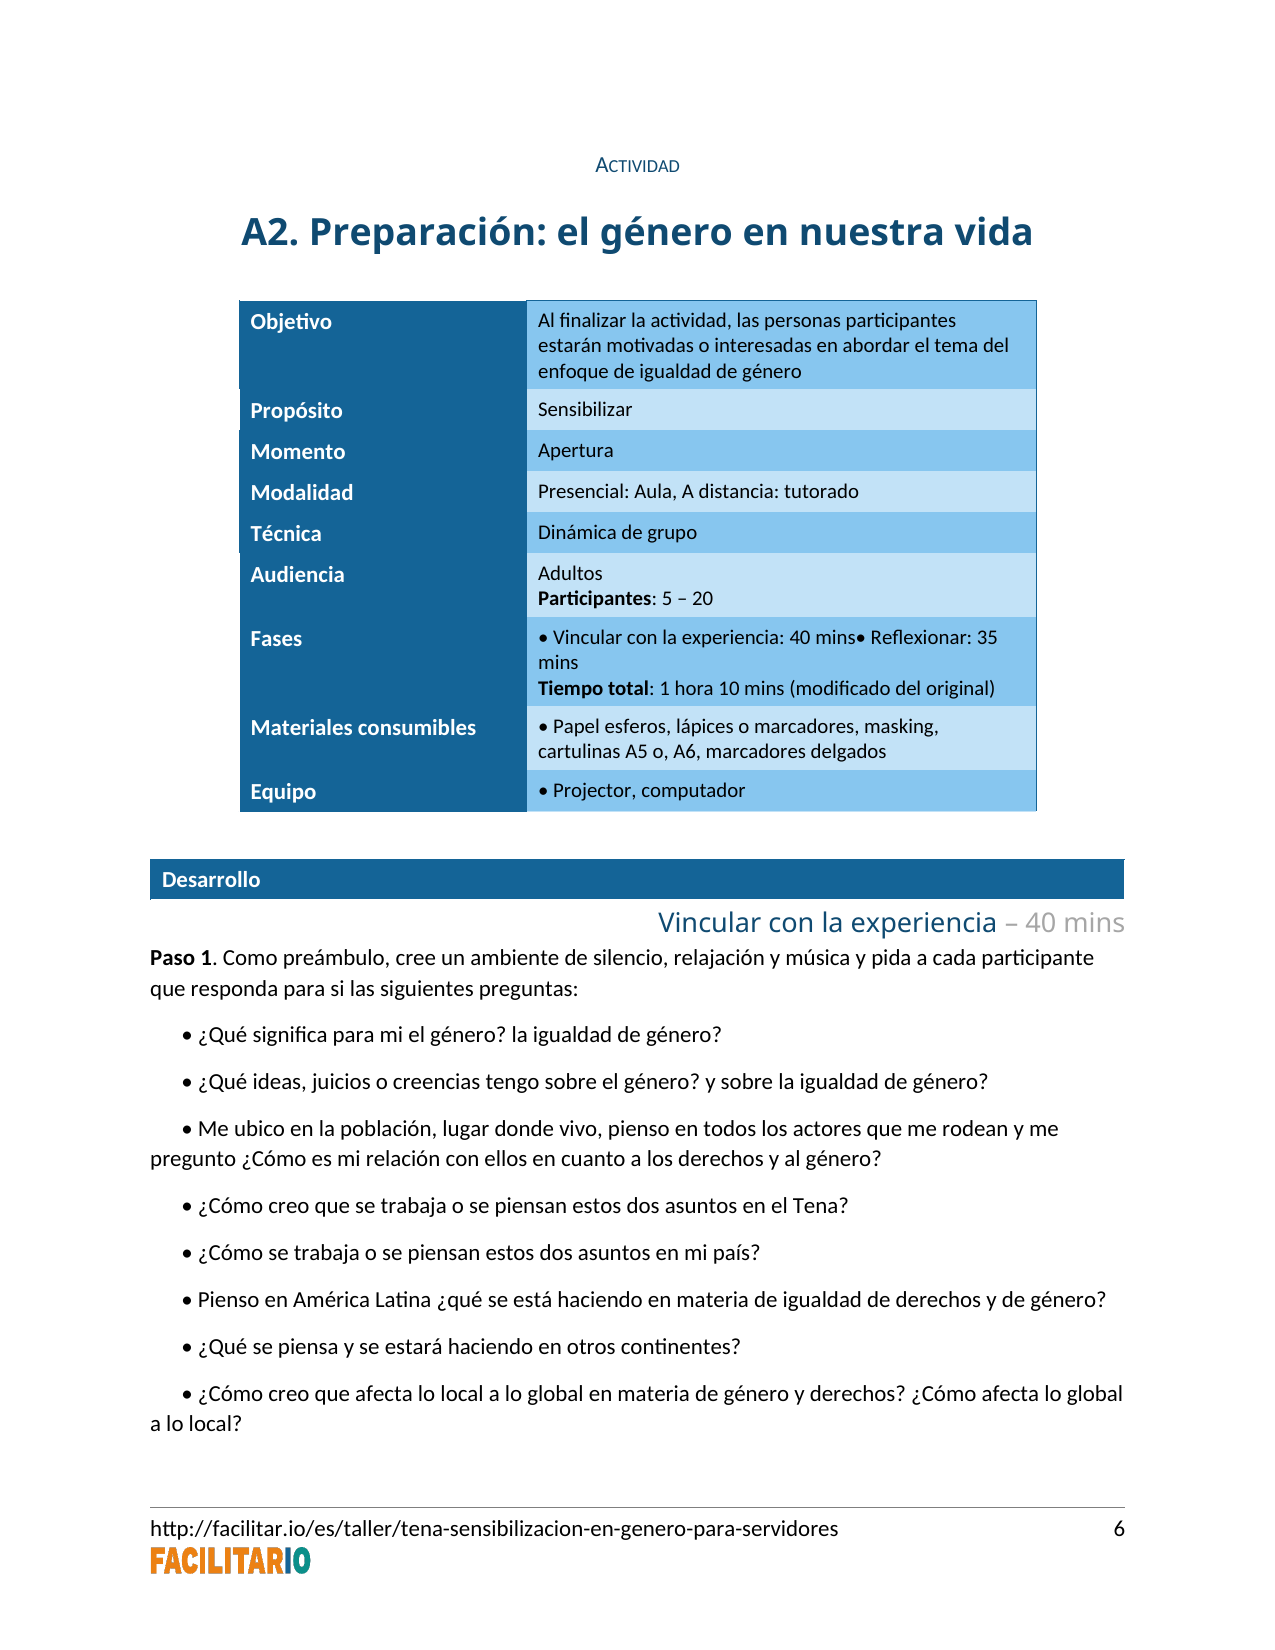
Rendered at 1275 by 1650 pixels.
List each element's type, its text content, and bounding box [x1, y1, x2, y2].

text Actividad [150, 150, 1125, 178]
text • ¿Qué ideas, juicios o creencias tengo sobre el género? y sobre la igualdad de género? [150, 1067, 1125, 1096]
table_cell Técnica [240, 513, 526, 553]
table_cell Materiales consumibles [240, 707, 526, 770]
table_cell • Vincular con la experiencia: 40 mins Tiempo total: 1 hora 10 mins (modificado del original) [527, 617, 1036, 706]
table_cell Equipo [240, 771, 526, 811]
table_cell Adultos Participantes: 5 – 20 [527, 553, 1036, 617]
text • ¿Cómo creo que afecta lo local a lo global en materia de género y derechos? ¿Cómo afecta lo global a lo local? [150, 1379, 1125, 1437]
table_header Al finalizar la actividad, las personas participantes estarán motivadas o interesadas en abordar el tema del enfoque de igualdad de género [527, 301, 1036, 389]
subtitle A2. Preparación: el género en nuestra vida [150, 205, 1125, 256]
text • Me ubico en la población, lugar donde vivo, pienso en todos los actores que me rodean y me pregunto ¿Cómo es mi relación con ellos en cuanto a los derechos y al género? [150, 1114, 1125, 1173]
table_header Objetivo [240, 301, 526, 389]
text • ¿Cómo se trabaja o se piensan estos dos asuntos en mi país? [150, 1238, 1125, 1266]
table_cell Dinámica de grupo [527, 512, 1036, 553]
text • Pienso en América Latina ¿qué se está haciendo en materia de igualdad de derechos y de género? [150, 1285, 1125, 1313]
text • ¿Qué significa para mi el género? la igualdad de género? [150, 1021, 1125, 1049]
text Paso 1. Como preámbulo, cree un ambiente de silencio, relajación y música y pida a cada participante que responda para si las siguientes preguntas: [150, 943, 1125, 1002]
table_cell Presencial: Aula, A distancia: tutorado [527, 471, 1036, 512]
table_cell • Projector, computador [527, 770, 1036, 811]
text • ¿Qué se piensa y se estará haciendo en otros continentes? [150, 1332, 1125, 1360]
table_cell • Papel esferos, lápices o marcadores, masking, cartulinas A5 o, A6, marcadores delgados [527, 706, 1036, 770]
subtitle Vincular con la experiencia – 40 mins [150, 904, 1125, 941]
picture [145, 1544, 315, 1576]
table_cell Propósito [240, 390, 526, 430]
table_cell Apertura [527, 430, 1036, 471]
text • ¿Cómo creo que se trabaja o se piensan estos dos asuntos en el Tena? [150, 1191, 1125, 1219]
table_cell Momento [240, 431, 526, 471]
table_cell Audiencia [240, 554, 526, 617]
table_header Desarrollo [151, 860, 1124, 899]
table_cell Sensibilizar [527, 389, 1036, 430]
table_cell Modalidad [240, 472, 526, 512]
table_cell Fases [240, 618, 526, 706]
